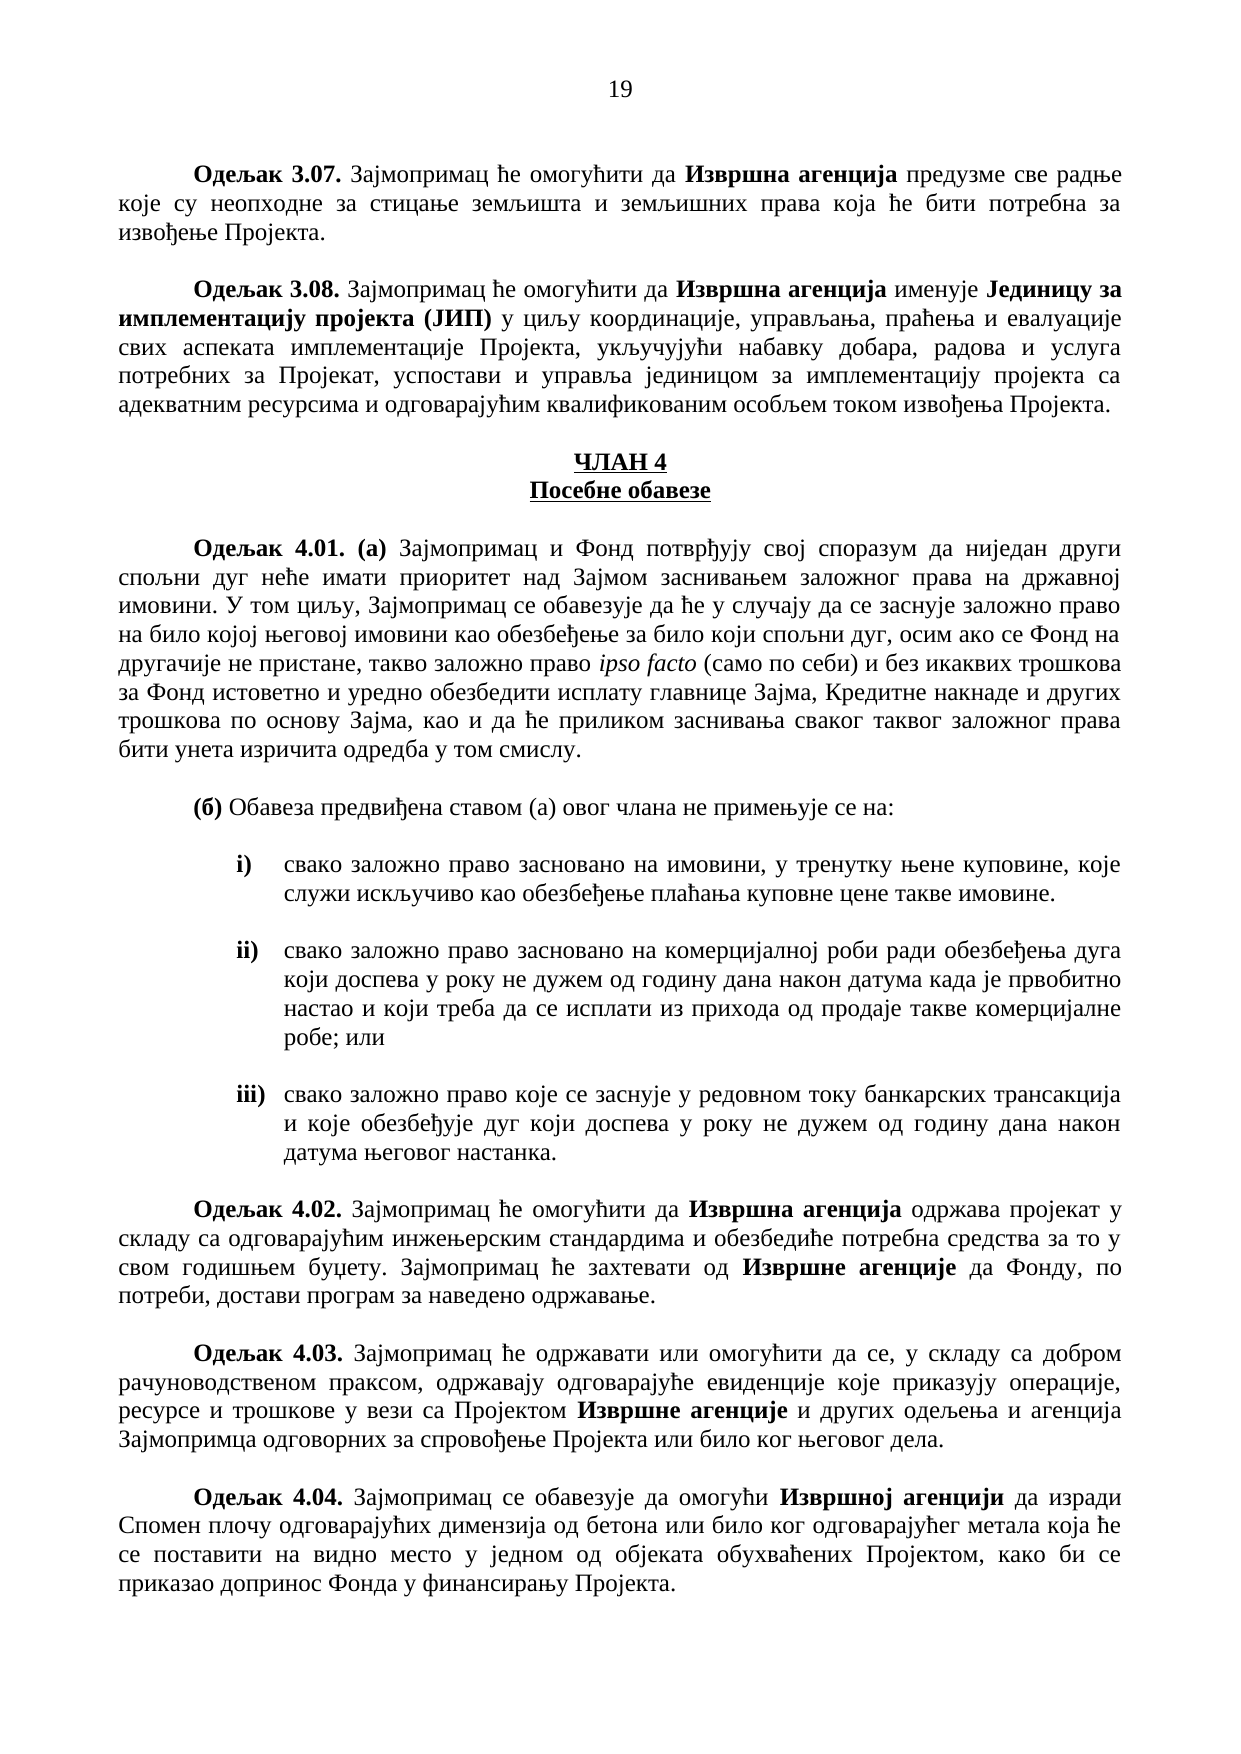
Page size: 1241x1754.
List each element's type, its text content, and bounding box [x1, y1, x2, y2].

text iii) свако заложно право које се заснује у редовном току банкарских трансакција и које обезбеђује дуг који доспева у року не дужем од годину дана након датума његовог настанка. [236, 1079, 1122, 1166]
text i) свако заложно право засновано на имовини, у тренутку њене куповине, које служи искључиво као обезбеђење плаћања куповне цене такве имовине. [236, 849, 1122, 907]
text ЧЛАН 4 [118, 447, 1122, 476]
text ii) свако заложно право засновано на комерцијалној роби ради обезбеђења дуга који доспева у року не дужем од годину дана након датума када је првобитно настао и који треба да се исплати из прихода од продаје такве комерцијалне робе; или [236, 936, 1122, 1051]
text Одељак 3.07. Зајмопримац ће омогућити да Извршна агенција предузме све радње које су неопходне за стицање земљишта и земљишних права која ће бити потребна за извођење Пројекта. [118, 159, 1122, 246]
text Одељак 4.03. Зајмопримац ће одржавати или омогућити да се, у складу са добром рачуноводственом праксом, одржавају одговарајуће евиденције које приказују операције, ресурсе и трошкове у вези са Пројектом Извршне агенције и других одељења и агенција Зајмопримца одговорних за спровођење Пројекта или било ког његовог дела. [118, 1338, 1122, 1453]
text Одељак 4.01. (а) Зајмопримац и Фонд потврђују свој споразум да ниједан други спољни дуг неће имати приоритет над Зајмом заснивањем заложног права на државној имовини. У том циљу, Зајмопримац се обавезује да ће у случају да се заснује заложно право на било којој његовој имовини као обезбеђење за било који спољни дуг, осим ако се Фонд на другачије не пристане, такво заложно право ipso facto (само по себи) и без икаквих трошкова за Фонд истоветно и уредно обезбедити исплату главнице Зајма, Кредитне накнаде и других трошкова по основу Зајма, као и да ће приликом заснивања сваког таквог заложног права бити унета изричита одредба у том смислу. [118, 533, 1122, 763]
text Одељак 3.08. Зајмопримац ће омогућити да Извршна агенција именује Јединицу за имплементацију пројекта (ЈИП) у циљу координације, управљања, праћења и евалуације свих аспеката имплементације Пројекта, укључујући набавку добара, радова и услуга потребних за Пројекат, успостави и управља јединицом за имплементацију пројекта са адекватним ресурсима и одговарајућим квалификованим особљем током извођења Пројекта. [118, 274, 1122, 418]
text Одељак 4.02. Зајмопримац ће омогућити да Извршна агенција одржава пројекат у складу са одговарајућим инжењерским стандардима и обезбедиће потребна средства за то у свом годишњем буџету. Зајмопримац ће захтевати од Извршне агенције да Фонду, по потреби, достави програм за наведено одржавање. [118, 1194, 1122, 1309]
text Одељак 4.04. Зајмопримац се обавезује да омогући Извршној агенцији да изради Спомен плочу одговарајућих димензија од бетона или било ког одговарајућег метала која ће се поставити на видно место у једном од објеката обухваћених Пројектом, како би се приказао допринос Фонда у финансирању Пројекта. [118, 1482, 1122, 1597]
text Посебне обавезе [118, 476, 1122, 504]
text (б) Обавеза предвиђена ставом (а) овог члана не примењује се на: [118, 792, 1122, 821]
